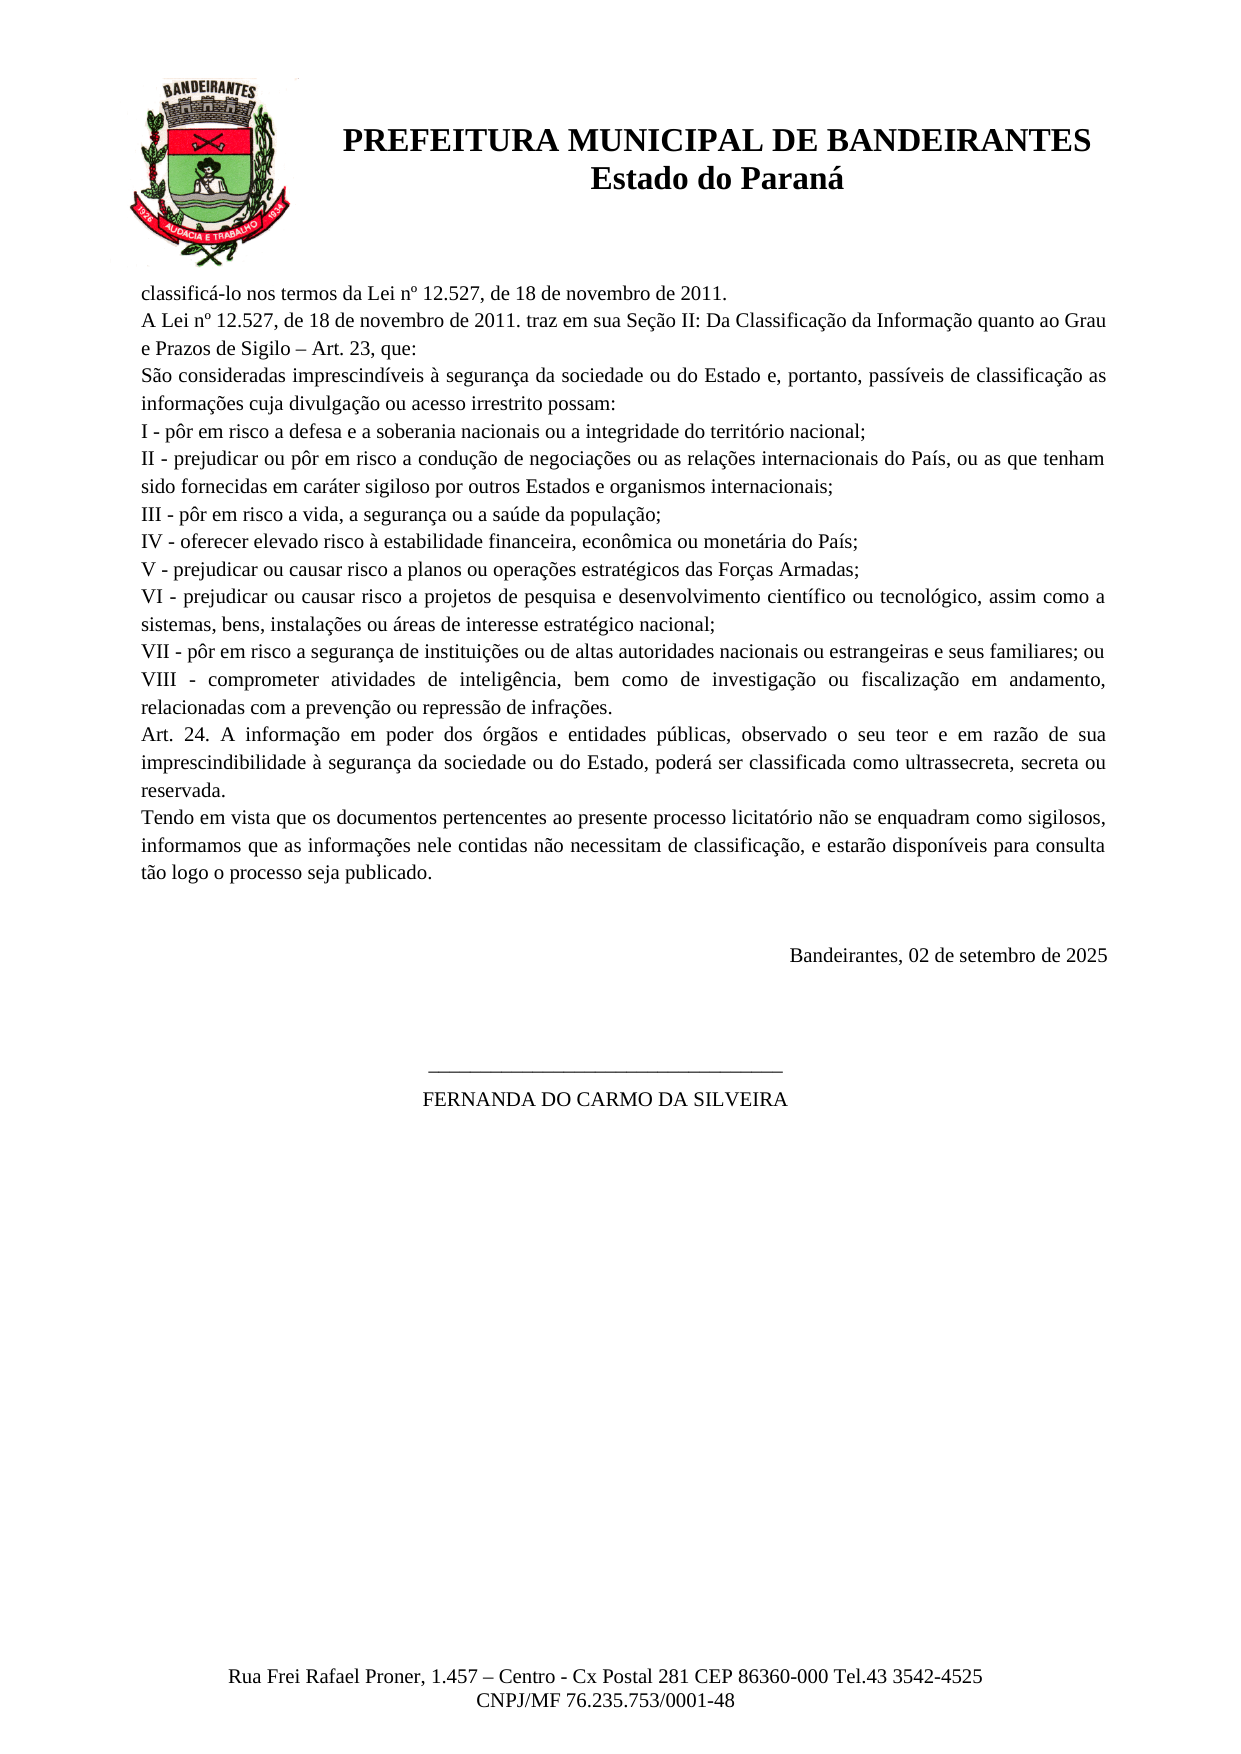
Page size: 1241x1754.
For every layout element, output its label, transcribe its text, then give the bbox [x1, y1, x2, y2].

list VI - prejudicar ou causar risco a projetos de pesquisa e desenvolvimento científico ou tecnológico, assim como a sistemas, bens, instalações ou áreas de interesse estratégico nacional; [141, 584, 1107, 636]
text FERNANDA DO CARMO DA SILVEIRA [103, 1087, 1107, 1111]
list V - prejudicar ou causar risco a planos ou operações estratégicos das Forças Armadas; [141, 557, 1107, 581]
text Bandeirantes, 02 de setembro de 2025 [103, 943, 1107, 967]
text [141, 281, 1107, 305]
text São consideradas imprescindíveis à segurança da sociedade ou do Estado e, portanto, passíveis de classificação as informações cuja divulgação ou acesso irrestrito possam: [141, 363, 1107, 415]
list I - pôr em risco a defesa e a soberania nacionais ou a integridade do território nacional; [141, 419, 1107, 443]
list VIII - comprometer atividades de inteligência, bem como de investigação ou fiscalização em andamento, relacionadas com a prevenção ou repressão de infrações. [141, 667, 1107, 719]
picture [110, 78, 303, 286]
list II - prejudicar ou pôr em risco a condução de negociações ou as relações internacionais do País, ou as que tenham sido fornecidas em caráter sigiloso por outros Estados e organismos internacionais; [141, 446, 1107, 498]
list Tendo em vista que os documentos pertencentes ao presente processo licitatório não se enquadram como sigilosos, informamos que as informações nele contidas não necessitam de classificação, e estarão disponíveis para consulta tão logo o processo seja publicado. [141, 805, 1107, 884]
text __________________________________ [103, 1051, 1107, 1075]
list IV - oferecer elevado risco à estabilidade financeira, econômica ou monetária do País; [141, 529, 1107, 553]
list III - pôr em risco a vida, a segurança ou a saúde da população; [141, 501, 1107, 526]
list VII - pôr em risco a segurança de instituições ou de altas autoridades nacionais ou estrangeiras e seus familiares; ou [141, 639, 1107, 663]
list Art. 24. A informação em poder dos órgãos e entidades públicas, observado o seu teor e em razão de sua imprescindibilidade à segurança da sociedade ou do Estado, poderá ser classificada como ultrassecreta, secreta ou reservada. [141, 722, 1107, 802]
list A Lei nº 12.527, de 18 de novembro de 2011. traz em sua Seção II: Da Classificação da Informação quanto ao Grau e Prazos de Sigilo – Art. 23, que: [141, 308, 1107, 360]
